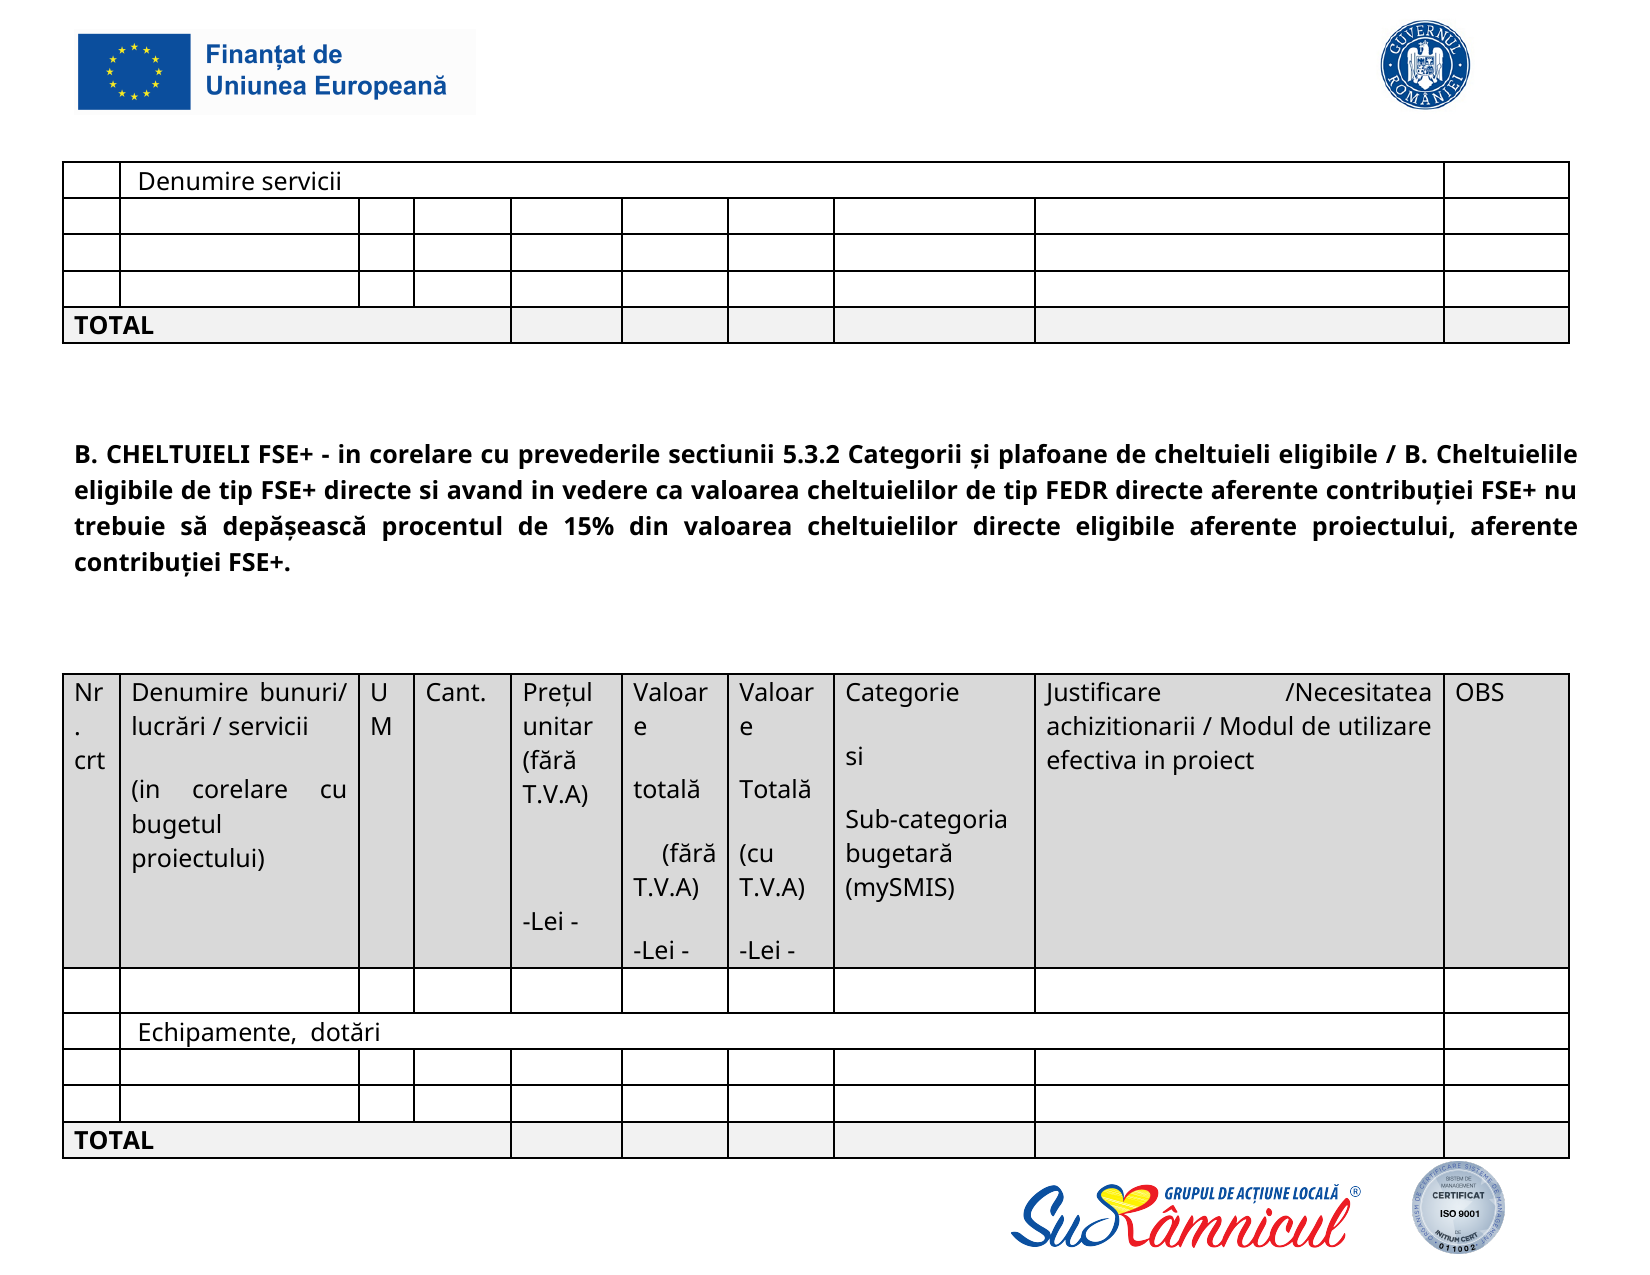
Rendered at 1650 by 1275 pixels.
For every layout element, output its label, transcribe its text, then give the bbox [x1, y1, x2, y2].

table_cell Echipamente, dotări [121, 1014, 1443, 1048]
table_header Denumire bunuri/ lucrări / servicii (in corelare cu bugetul proiectului) [121, 675, 358, 967]
table_cell [512, 199, 621, 233]
table_cell [835, 235, 1034, 269]
table_cell [729, 1123, 833, 1157]
table_cell [1036, 272, 1443, 306]
table_cell [415, 969, 510, 1012]
table_cell [415, 272, 510, 306]
table_cell [64, 1050, 119, 1084]
table_cell [121, 1050, 358, 1084]
picture [1376, 14, 1477, 115]
table_cell [729, 199, 833, 233]
table_cell [512, 1050, 621, 1084]
table_header Justificare /Necesitatea achizitionarii / Modul de utilizare efectiva in proiect [1036, 675, 1443, 967]
table_cell [835, 199, 1034, 233]
table_cell [623, 1123, 727, 1157]
table_cell [623, 199, 727, 233]
table_header Categorie si Sub-categoria bugetară (mySMIS) [835, 675, 1034, 967]
table_cell [64, 272, 119, 306]
table_cell [623, 969, 727, 1012]
table_cell [729, 969, 833, 1012]
table_cell [835, 969, 1034, 1012]
table_header Preţul unitar (fără T.V.A) -Lei - [512, 675, 621, 967]
table_cell [1445, 199, 1568, 233]
table_cell [121, 1086, 358, 1121]
table_cell [360, 1050, 413, 1084]
table_header Valoare totală (fără T.V.A) -Lei - [623, 675, 727, 967]
table_cell [1445, 163, 1568, 197]
table_header Nr. crt [64, 675, 119, 967]
table_cell [729, 1086, 833, 1121]
table_cell [64, 163, 119, 197]
table_cell [64, 1086, 119, 1121]
table_cell [121, 235, 358, 269]
table_cell [1445, 1050, 1568, 1084]
picture [1409, 1159, 1509, 1258]
table_cell [1036, 199, 1443, 233]
table_cell [729, 235, 833, 269]
table_cell [835, 1050, 1034, 1084]
table_cell TOTAL [64, 308, 510, 342]
table_cell [512, 1086, 621, 1121]
table_cell [415, 199, 510, 233]
table_cell [729, 308, 833, 342]
table_cell [729, 272, 833, 306]
table_cell [415, 235, 510, 269]
table_cell [1036, 235, 1443, 269]
table_cell [360, 272, 413, 306]
table_cell [512, 1123, 621, 1157]
table_cell [64, 199, 119, 233]
text B. CHELTUIELI FSE+ - in corelare cu prevederile sectiunii 5.3.2 Categorii și plafoane de cheltuieli eligibile / B. Cheltuielile eligibile de tip FSE+ directe si avand in vedere ca valoarea cheltuielilor de tip FEDR directe aferente contribuției FSE+ nu trebuie să depășească procentul de 15% din valoarea cheltuielilor directe eligibile aferente proiectului, aferente contribuției FSE+. [74, 436, 1580, 578]
table_cell [64, 235, 119, 269]
table_cell [623, 235, 727, 269]
table_cell [360, 969, 413, 1012]
table_cell [121, 272, 358, 306]
table_cell [415, 1050, 510, 1084]
table_header OBS [1445, 675, 1568, 967]
table_header Cant. [415, 675, 510, 967]
table_cell [623, 1086, 727, 1121]
table_cell [729, 1050, 833, 1084]
table_cell [1036, 308, 1443, 342]
table_cell [1036, 1086, 1443, 1121]
table_cell [1036, 1123, 1443, 1157]
table_header UM [360, 675, 413, 967]
table_cell [1445, 1014, 1568, 1048]
table_cell [360, 235, 413, 269]
table_cell [512, 235, 621, 269]
table_cell [1445, 1086, 1568, 1121]
table_cell [1036, 1050, 1443, 1084]
table_cell [360, 1086, 413, 1121]
table_cell [121, 199, 358, 233]
table_cell [835, 308, 1034, 342]
table_cell TOTAL [64, 1123, 510, 1157]
table_header Valoare Totală (cu T.V.A) -Lei - [729, 675, 833, 967]
table_cell [1036, 969, 1443, 1012]
table_cell Denumire servicii [121, 163, 1443, 197]
table_cell [835, 1123, 1034, 1157]
table_cell [1445, 969, 1568, 1012]
table_cell [415, 1086, 510, 1121]
table_cell [1445, 308, 1568, 342]
table_cell [623, 272, 727, 306]
table_cell [64, 969, 119, 1012]
table_cell [512, 308, 621, 342]
table_cell [1445, 272, 1568, 306]
table_cell [1445, 235, 1568, 269]
table_cell [623, 308, 727, 342]
table_cell [64, 1014, 119, 1048]
table_cell [835, 272, 1034, 306]
table_cell [623, 1050, 727, 1084]
table_cell [512, 969, 621, 1012]
table_cell [360, 199, 413, 233]
table_cell [835, 1086, 1034, 1121]
table_cell [512, 272, 621, 306]
picture [73, 29, 477, 115]
table_cell [121, 969, 358, 1012]
table_cell [1445, 1123, 1568, 1157]
picture [997, 1167, 1364, 1266]
